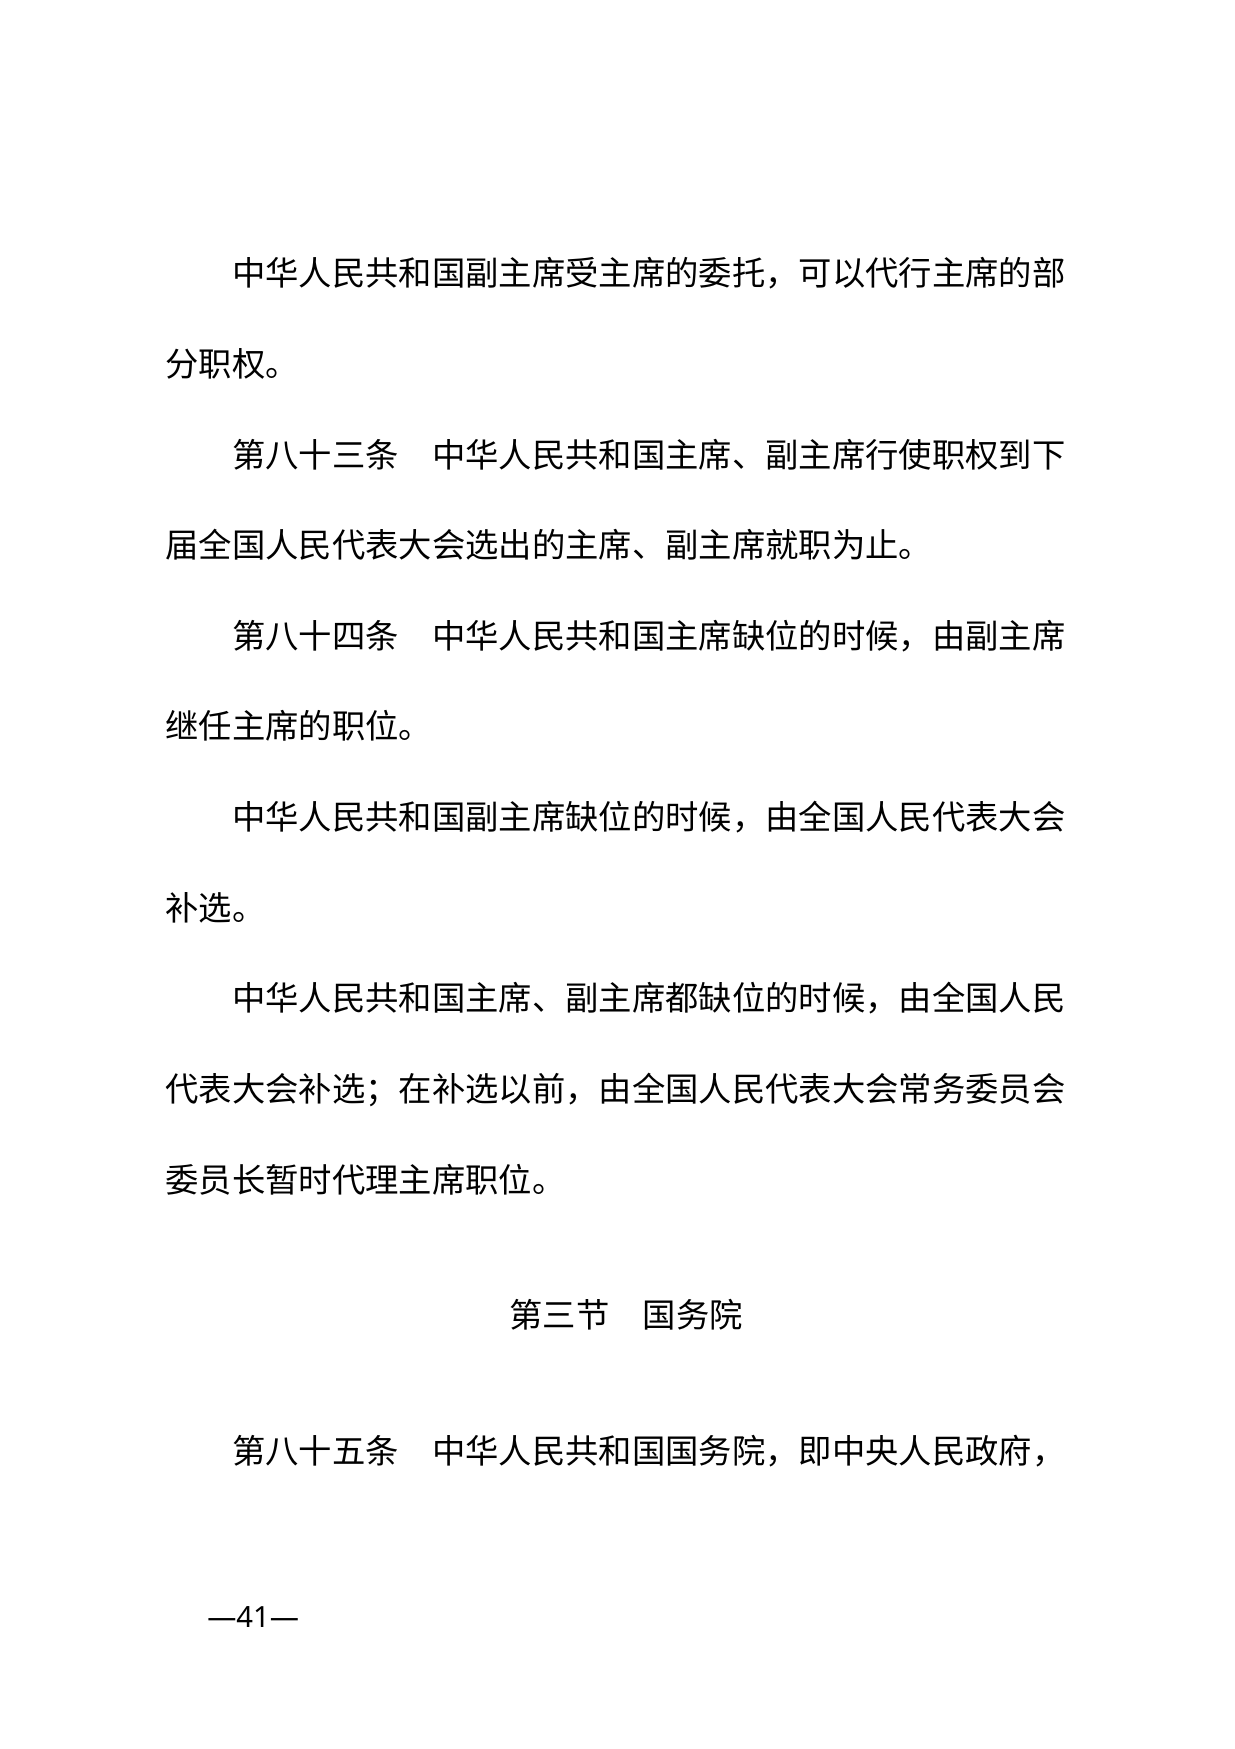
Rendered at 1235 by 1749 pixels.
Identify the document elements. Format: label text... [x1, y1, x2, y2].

text 第三节 国务院 [165, 1268, 1087, 1359]
text 中华人民共和国副主席缺位的时候，由全国人民代表大会补选。 [165, 770, 1087, 951]
text 第八十四条 中华人民共和国主席缺位的时候，由副主席继任主席的职位。 [165, 588, 1087, 770]
text 中华人民共和国副主席受主席的委托，可以代行主席的部分职权。 [165, 226, 1087, 407]
text 中华人民共和国主席、副主席都缺位的时候，由全国人民代表大会补选；在补选以前，由全国人民代表大会常务委员会委员长暂时代理主席职位。 [165, 951, 1087, 1223]
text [165, 1404, 1087, 1495]
text 第八十三条 中华人民共和国主席、副主席行使职权到下届全国人民代表大会选出的主席、副主席就职为止。 [165, 407, 1087, 588]
